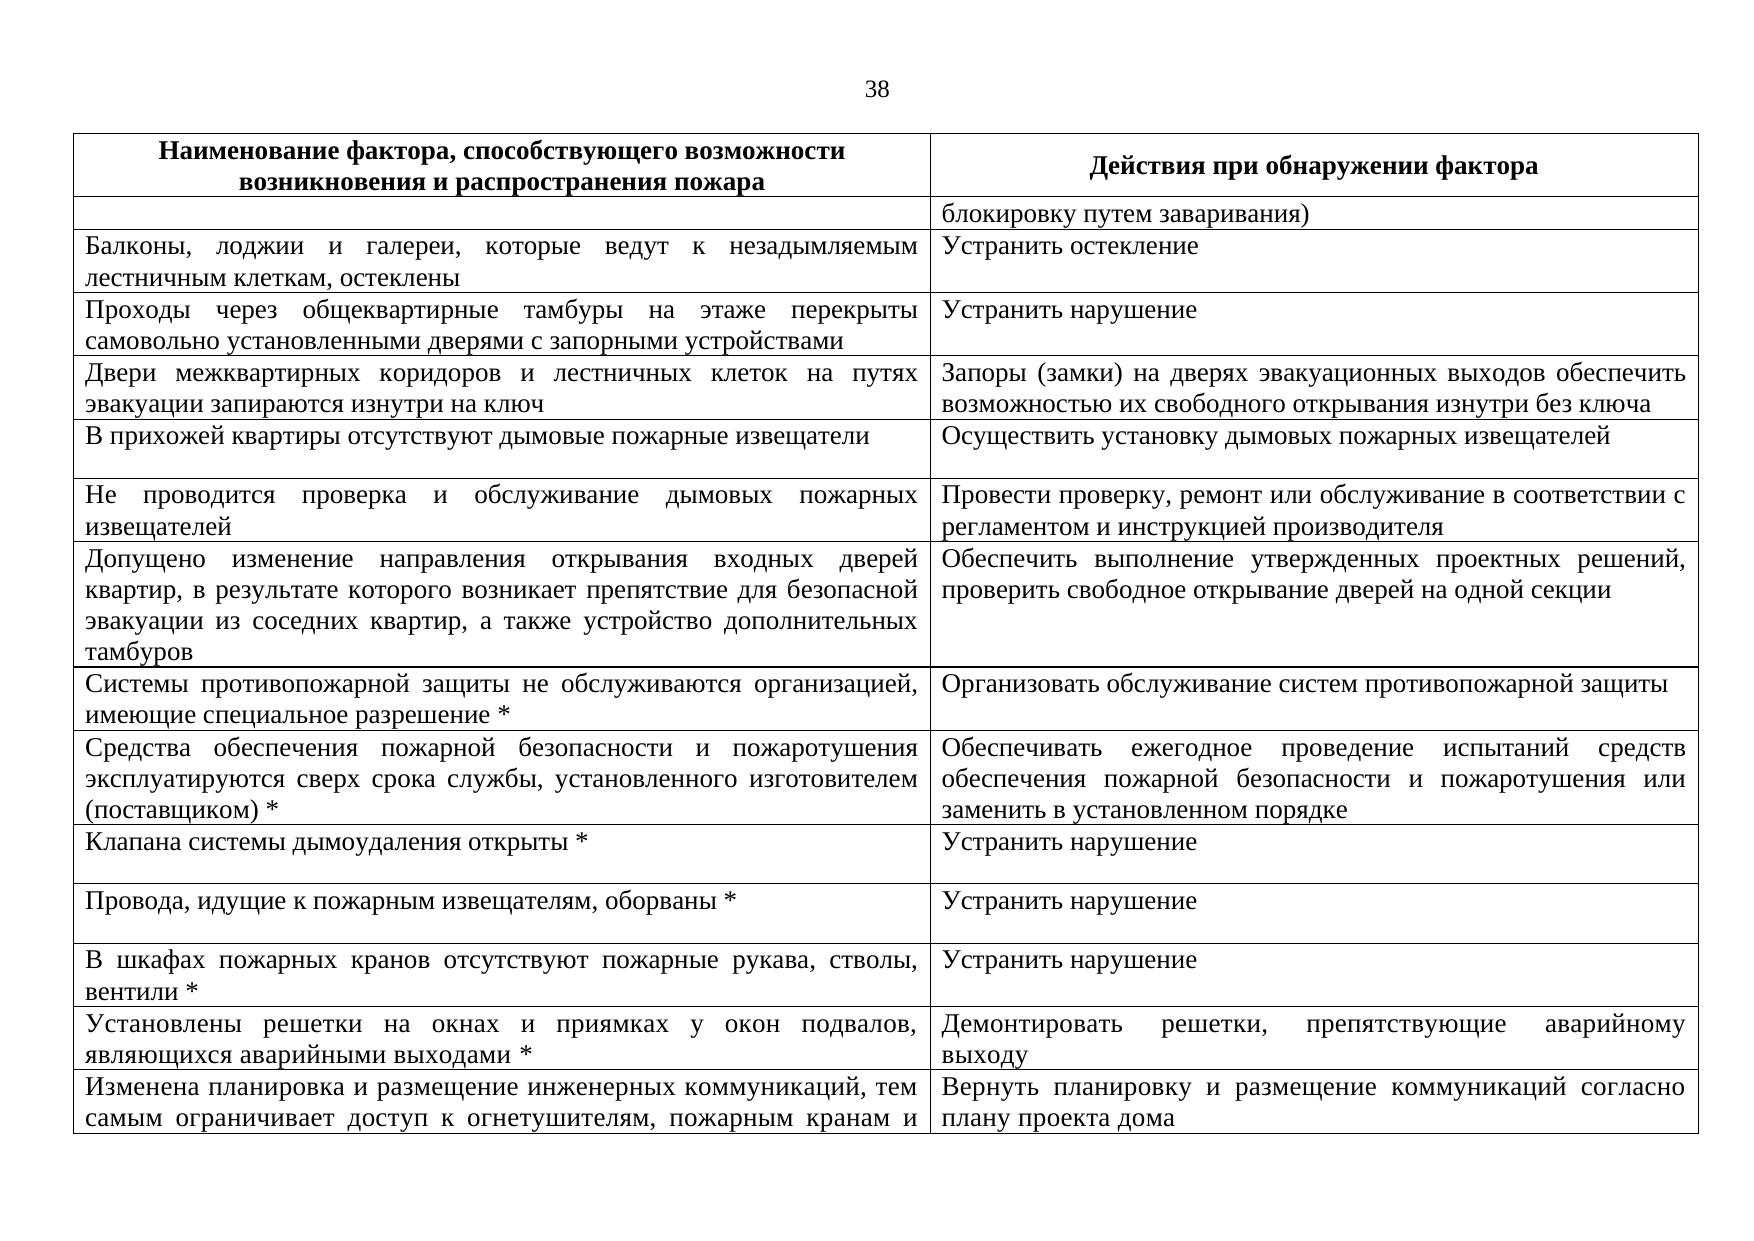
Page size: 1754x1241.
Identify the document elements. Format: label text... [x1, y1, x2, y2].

table_cell Системы противопожарной защиты не обслуживаются организацией, имеющие специальное разрешение * [74, 668, 930, 730]
table_cell Установлены решетки на окнах и приямках у окон подвалов, являющихся аварийными выходами * [74, 1007, 930, 1069]
table_cell Осуществить установку дымовых пожарных извещателей [931, 420, 1698, 477]
table_cell Обеспечить выполнение утвержденных проектных решений, проверить свободное открывание дверей на одной секции [931, 542, 1698, 666]
table_cell В шкафах пожарных кранов отсутствуют пожарные рукава, стволы, вентили * [74, 944, 930, 1006]
table_cell Провести проверку, ремонт или обслуживание в соответствии с регламентом и инструкцией производителя [931, 479, 1698, 541]
table_cell Балконы, лоджии и галереи, которые ведут к незадымляемым лестничным клеткам, остеклены [74, 230, 930, 292]
table_header Наименование фактора, способствующего возможности возникновения и распространения пожара [74, 134, 930, 196]
table_cell Демонтировать решетки, препятствующие аварийному выходу [931, 1007, 1698, 1069]
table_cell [931, 1070, 1698, 1132]
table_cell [931, 197, 1698, 228]
table_cell Провода, идущие к пожарным извещателям, оборваны * [74, 884, 930, 942]
table_cell Запоры (замки) на дверях эвакуационных выходов обеспечить возможностью их свободного открывания изнутри без ключа [931, 356, 1698, 418]
table_cell Организовать обслуживание систем противопожарной защиты [931, 668, 1698, 730]
table_cell Клапана системы дымоудаления открыты * [74, 825, 930, 883]
table_cell Устранить нарушение [931, 884, 1698, 942]
table_cell Устранить нарушение [931, 944, 1698, 1006]
table_cell Устранить нарушение [931, 293, 1698, 355]
table_cell Двери межквартирных коридоров и лестничных клеток на путях эвакуации запираются изнутри на ключ [74, 356, 930, 418]
table_cell Не проводится проверка и обслуживание дымовых пожарных извещателей [74, 479, 930, 541]
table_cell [74, 1070, 930, 1132]
table_cell В прихожей квартиры отсутствуют дымовые пожарные извещатели [74, 420, 930, 477]
table_cell Проходы через общеквартирные тамбуры на этаже перекрыты самовольно установленными дверями с запорными устройствами [74, 293, 930, 355]
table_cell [74, 197, 930, 228]
table_cell Средства обеспечения пожарной безопасности и пожаротушения эксплуатируются сверх срока службы, установленного изготовителем (поставщиком) * [74, 731, 930, 824]
table_cell Обеспечивать ежегодное проведение испытаний средств обеспечения пожарной безопасности и пожаротушения или заменить в установленном порядке [931, 731, 1698, 824]
table_header Действия при обнаружении фактора [931, 134, 1698, 196]
table_cell Допущено изменение направления открывания входных дверей квартир, в результате которого возникает препятствие для безопасной эвакуации из соседних квартир, а также устройство дополнительных тамбуров [74, 542, 930, 666]
table_cell Устранить нарушение [931, 825, 1698, 883]
table_cell Устранить остекление [931, 230, 1698, 292]
